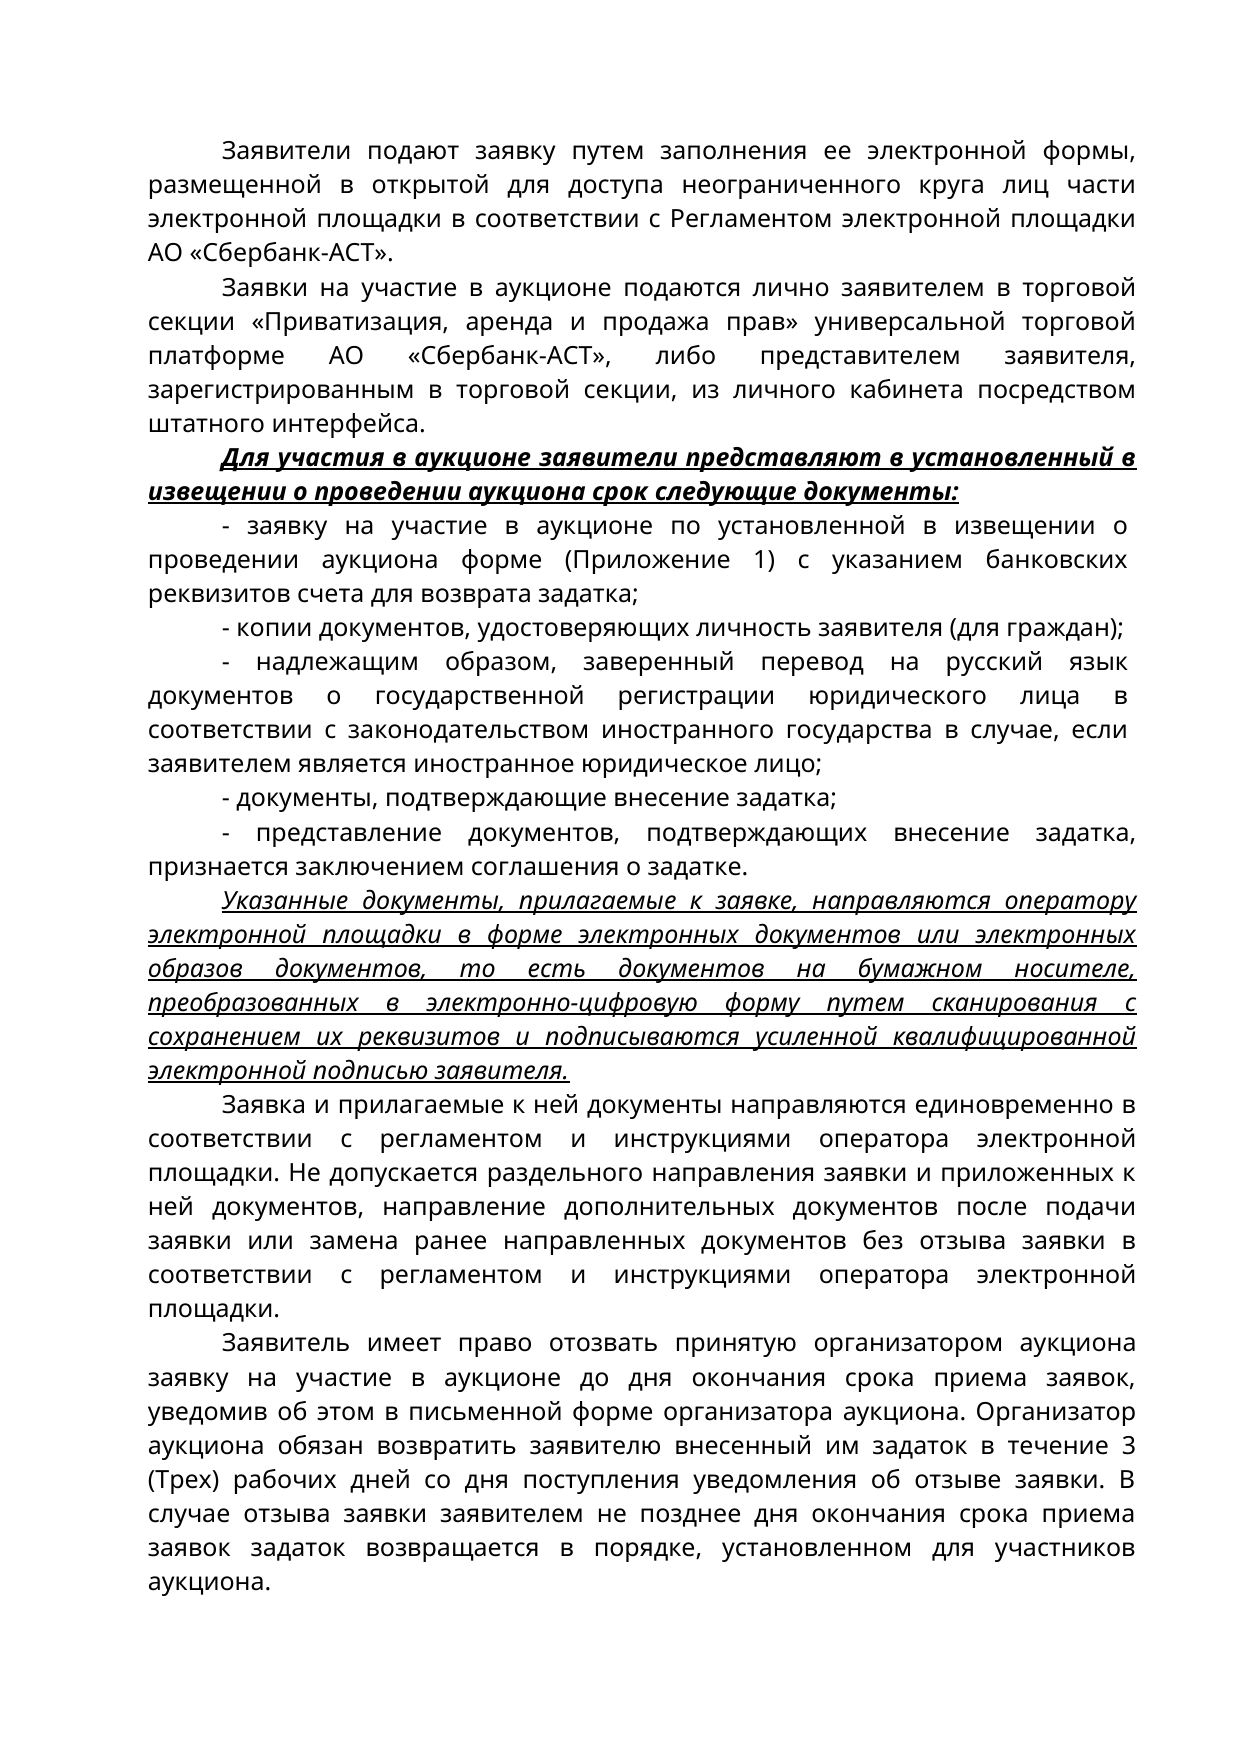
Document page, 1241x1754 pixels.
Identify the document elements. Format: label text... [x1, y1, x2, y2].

text - копии документов, удостоверяющих личность заявителя (для граждан); [148, 610, 1129, 644]
text Заявитель имеет право отозвать принятую организатором аукциона заявку на участие в аукционе до дня окончания срока приема заявок, уведомив об этом в письменной форме организатора аукциона. Организатор аукциона обязан возвратить заявителю внесенный им задаток в течение 3 (Трех) рабочих дней со дня поступления уведомления об отзыве заявки. В случае отзыва заявки заявителем не позднее дня окончания срока приема заявок задаток возвращается в порядке, установленном для участников аукциона. [148, 1325, 1137, 1598]
text Указанные документы, прилагаемые к заявке, направляются оператору электронной площадки в форме электронных документов или электронных образов документов, то есть документов на бумажном носителе, преобразованных в электронно-цифровую форму путем сканирования с сохранением их реквизитов и подписываются усиленной квалифицированной электронной подписью заявителя. [148, 981, 1137, 1013]
text - надлежащим образом, заверенный перевод на русский язык документов о государственной регистрации юридического лица в соответствии с законодательством иностранного государства в случае, если заявителем является иностранное юридическое лицо; [148, 644, 1129, 780]
text - представление документов, подтверждающих внесение задатка, признается заключением соглашения о задатке. [148, 814, 1137, 882]
text Заявители подают заявку путем заполнения ее электронной формы, размещенной в открытой для доступа неограниченного круга лиц части электронной площадки в соответствии с Регламентом электронной площадки АО «Сбербанк-АСТ». [148, 133, 1137, 269]
text Указанные документы, прилагаемые к заявке, направляются оператору электронной площадки в форме электронных документов или электронных образов документов, то есть документов на бумажном носителе, преобразованных в электронно-цифровую форму путем сканирования с сохранением их реквизитов и подписываются усиленной квалифицированной электронной подписью заявителя. [148, 1015, 1137, 1047]
text - документы, подтверждающие внесение задатка; [148, 780, 1129, 814]
text Заявки на участие в аукционе подаются лично заявителем в торговой секции «Приватизация, аренда и продажа прав» универсальной торговой платформе АО «Сбербанк-АСТ», либо представителем заявителя, зарегистрированным в торговой секции, из личного кабинета посредством штатного интерфейса. [148, 269, 1137, 439]
text Указанные документы, прилагаемые к заявке, направляются оператору электронной площадки в форме электронных документов или электронных образов документов, то есть документов на бумажном носителе, преобразованных в электронно-цифровую форму путем сканирования с сохранением их реквизитов и подписываются усиленной квалифицированной электронной подписью заявителя. [148, 947, 1137, 979]
text - заявку на участие в аукционе по установленной в извещении о проведении аукциона форме (Приложение 1) с указанием банковских реквизитов счета для возврата задатка; [148, 508, 1129, 610]
text Для участия в аукционе заявители представляют в установленный в извещении о проведении аукциона срок следующие документы: [148, 439, 1137, 508]
text Заявка и прилагаемые к ней документы направляются единовременно в соответствии с регламентом и инструкциями оператора электронной площадки. Не допускается раздельного направления заявки и приложенных к ней документов, направление дополнительных документов после подачи заявки или замена ранее направленных документов без отзыва заявки в соответствии с регламентом и инструкциями оператора электронной площадки. [148, 1087, 1137, 1325]
text Указанные документы, прилагаемые к заявке, направляются оператору электронной площадки в форме электронных документов или электронных образов документов, то есть документов на бумажном носителе, преобразованных в электронно-цифровую форму путем сканирования с сохранением их реквизитов и подписываются усиленной квалифицированной электронной подписью заявителя. [148, 1049, 1137, 1087]
text Указанные документы, прилагаемые к заявке, направляются оператору электронной площадки в форме электронных документов или электронных образов документов, то есть документов на бумажном носителе, преобразованных в электронно-цифровую форму путем сканирования с сохранением их реквизитов и подписываются усиленной квалифицированной электронной подписью заявителя. [148, 882, 1137, 945]
